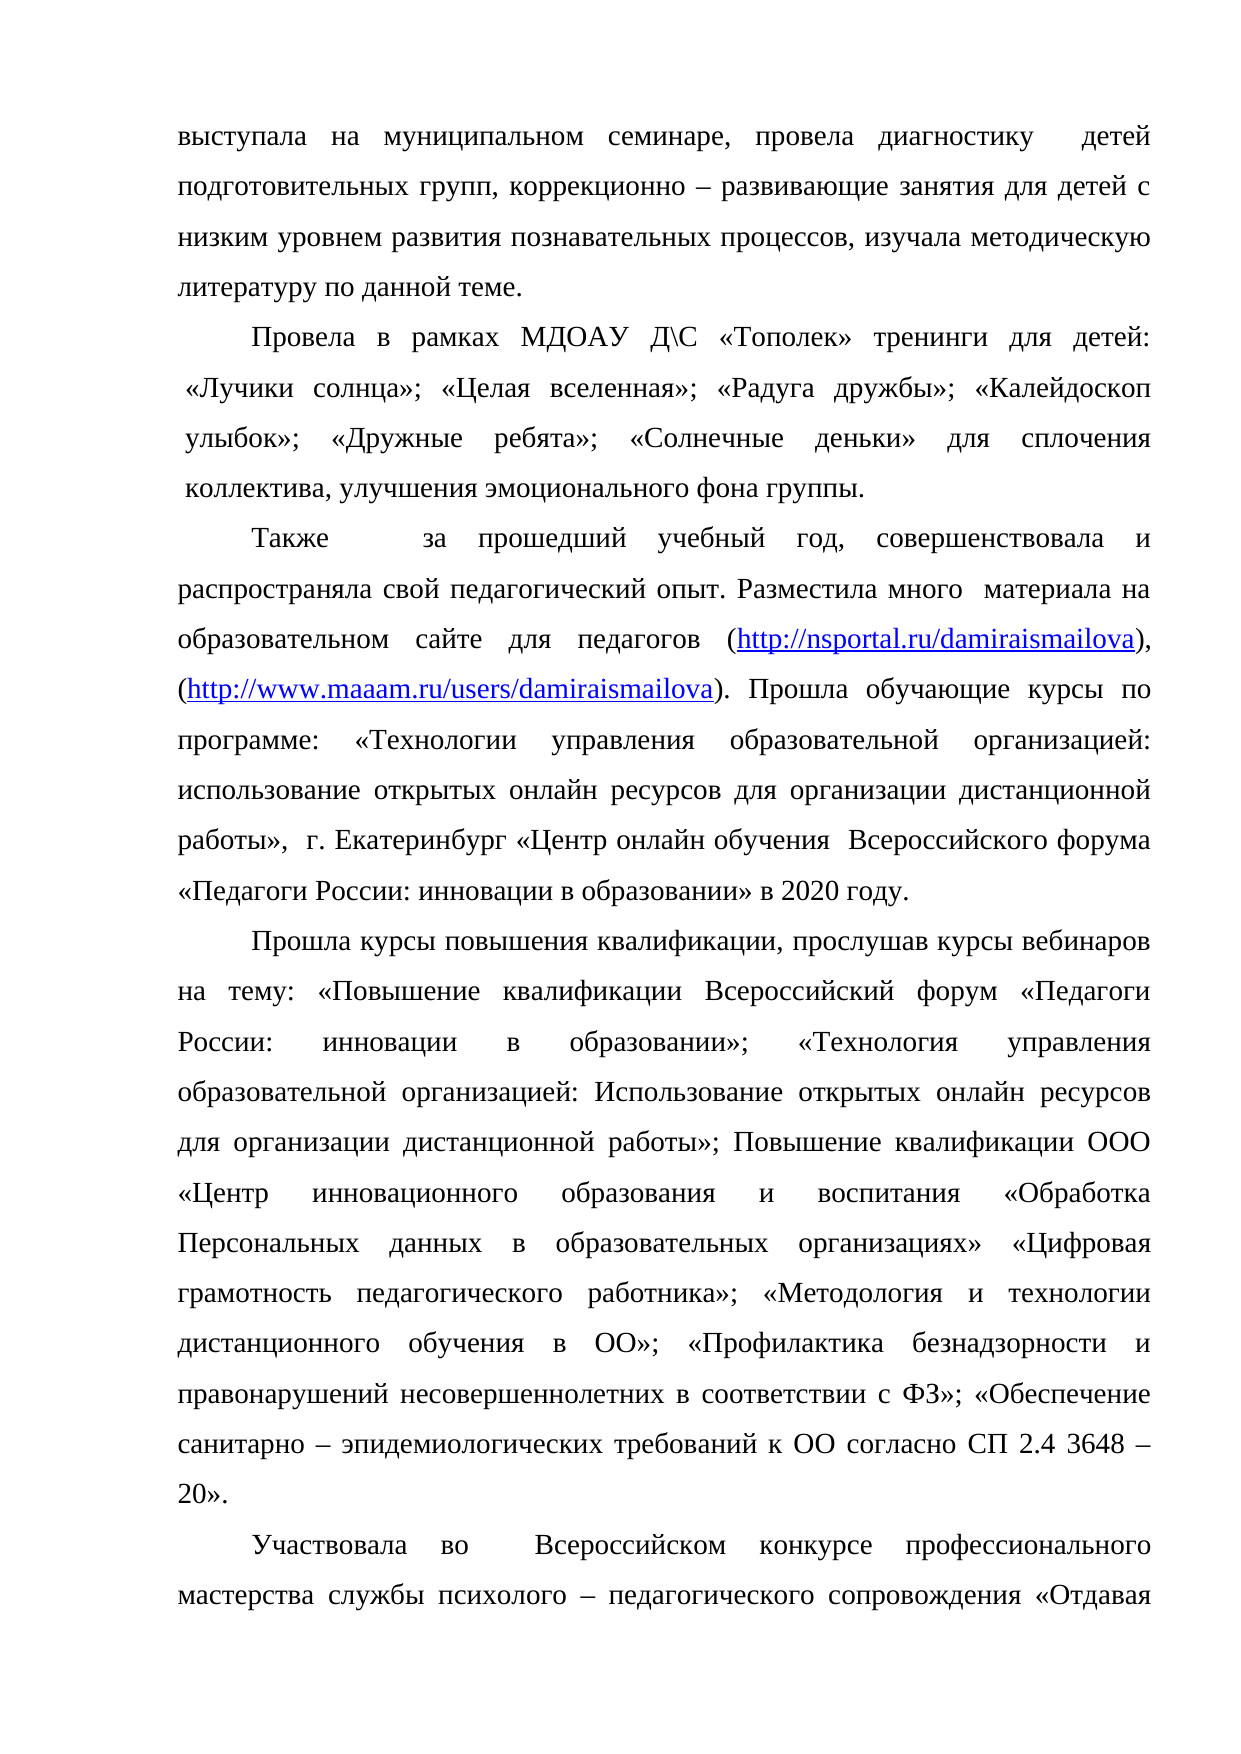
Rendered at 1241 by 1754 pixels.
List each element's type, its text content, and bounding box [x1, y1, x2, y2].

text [177, 118, 1152, 303]
text Прошла курсы повышения квалификации, прослушав курсы вебинаров на тему: «Повышение квалификации Всероссийский форум «Педагоги России: инновации в образовании»; «Технология управления образовательной организацией: Использование открытых онлайн ресурсов для организации дистанционной работы»; Повышение квалификации ООО «Центр инновационного образования и воспитания «Обработка Персональных данных в образовательных организациях» «Цифровая грамотность педагогического работника»; «Методология и технологии дистанционного обучения в ОО»; «Профилактика безнадзорности и правонарушений несовершеннолетних в соответствии с ФЗ»; «Обеспечение санитарно – эпидемиологических требований к ОО согласно СП 2.4 3648 – 20». [177, 923, 1152, 1510]
text Провела в рамках МДОАУ Д\С «Тополек» тренинги для детей: «Лучики солнца»; «Целая вселенная»; «Радуга дружбы»; «Калейдоскоп улыбок»; «Дружные ребята»; «Солнечные деньки» для сплочения коллектива, улучшения эмоционального фона группы. [185, 319, 1152, 504]
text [177, 1527, 1152, 1611]
text Также за прошедший учебный год, совершенствовала и распространяла свой педагогический опыт. Разместила много материала на образовательном сайте для педагогов (http://nsportal.ru/damiraismailova), (http://www.maaam.ru/users/damiraismailova). Прошла обучающие курсы по программе: «Технологии управления образовательной организацией: использование открытых онлайн ресурсов для организации дистанционной работы», г. Екатеринбург «Центр онлайн обучения Всероссийского форума «Педагоги России: инновации в образовании» в 2020 году. [177, 521, 1152, 906]
